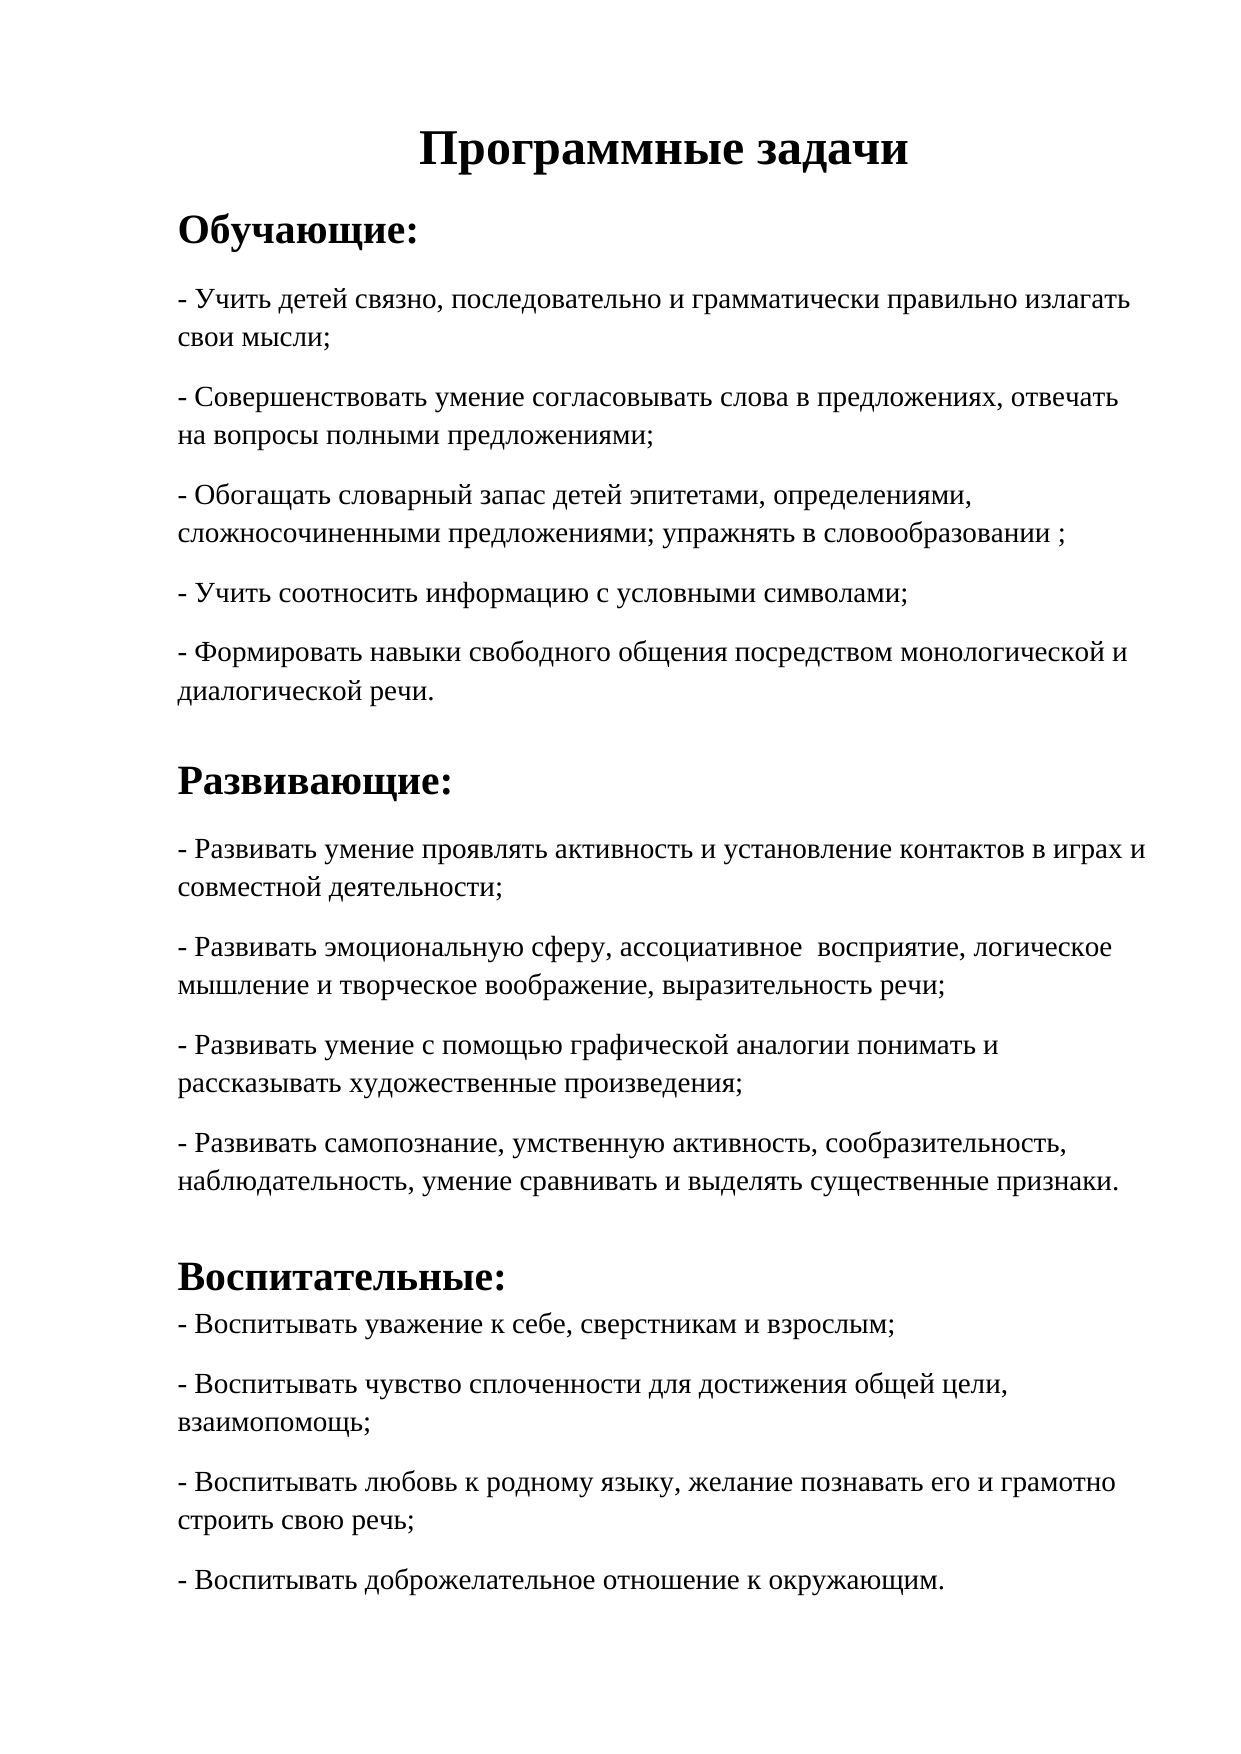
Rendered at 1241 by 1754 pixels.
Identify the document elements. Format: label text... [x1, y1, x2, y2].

text Воспитательные: [177, 1251, 1152, 1299]
text - Воспитывать любовь к родному языку, желание познавать его и грамотно строить свою речь; [177, 1464, 1152, 1536]
text - Развивать эмоциональную сферу, ассоциативное восприятие, логическое мышление и творческое воображение, выразительность речи; [177, 929, 1152, 1001]
text - Формировать навыки свободного общения посредством монологической и диалогической речи. [177, 634, 1152, 706]
text - Развивать самопознание, умственную активность, сообразительность, наблюдательность, умение сравнивать и выделять существенные признаки. [177, 1125, 1152, 1197]
text - Развивать умение проявлять активность и установление контактов в играх и совместной деятельности; [177, 831, 1152, 903]
text - Совершенствовать умение согласовывать слова в предложениях, отвечать на вопросы полными предложениями; [177, 379, 1152, 451]
text - Обогащать словарный запас детей эпитетами, определениями, сложносочиненными предложениями; упражнять в словообразовании ; [177, 477, 1152, 549]
text - Воспитывать уважение к себе, сверстникам и взрослым; [177, 1307, 1152, 1340]
text - Воспитывать чувство сплоченности для достижения общей цели, взаимопомощь; [177, 1366, 1152, 1438]
text Обучающие: [177, 205, 1152, 253]
text Программные задачи [177, 118, 1152, 176]
text - Учить детей связно, последовательно и грамматически правильно излагать свои мысли; [177, 281, 1152, 353]
text - Развивать умение с помощью графической аналогии понимать и рассказывать художественные произведения; [177, 1027, 1152, 1099]
text Развивающие: [177, 755, 1152, 803]
text - Учить соотносить информацию с условными символами; [177, 575, 1152, 608]
text - Воспитывать доброжелательное отношение к окружающим. [177, 1562, 1152, 1595]
